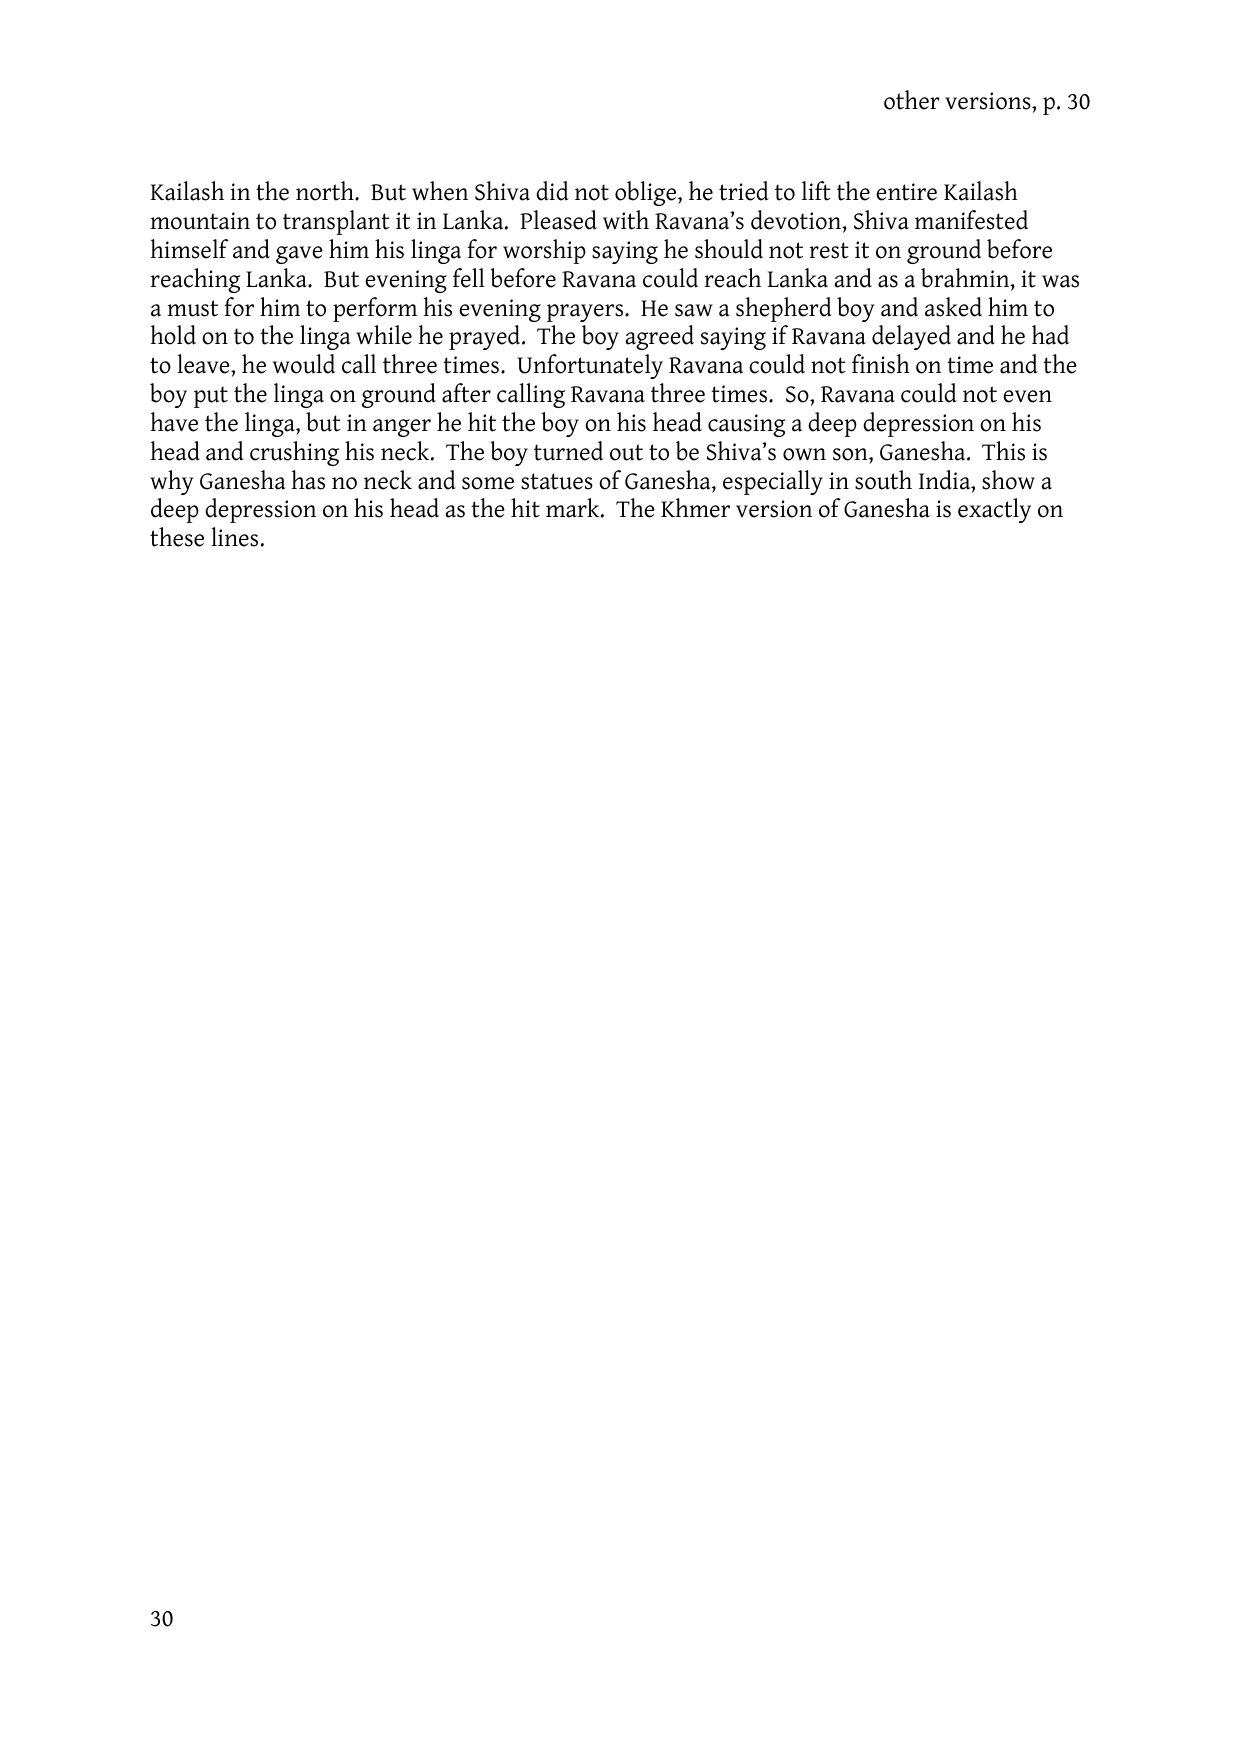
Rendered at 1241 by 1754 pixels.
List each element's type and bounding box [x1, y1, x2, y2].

text [150, 178, 1090, 554]
